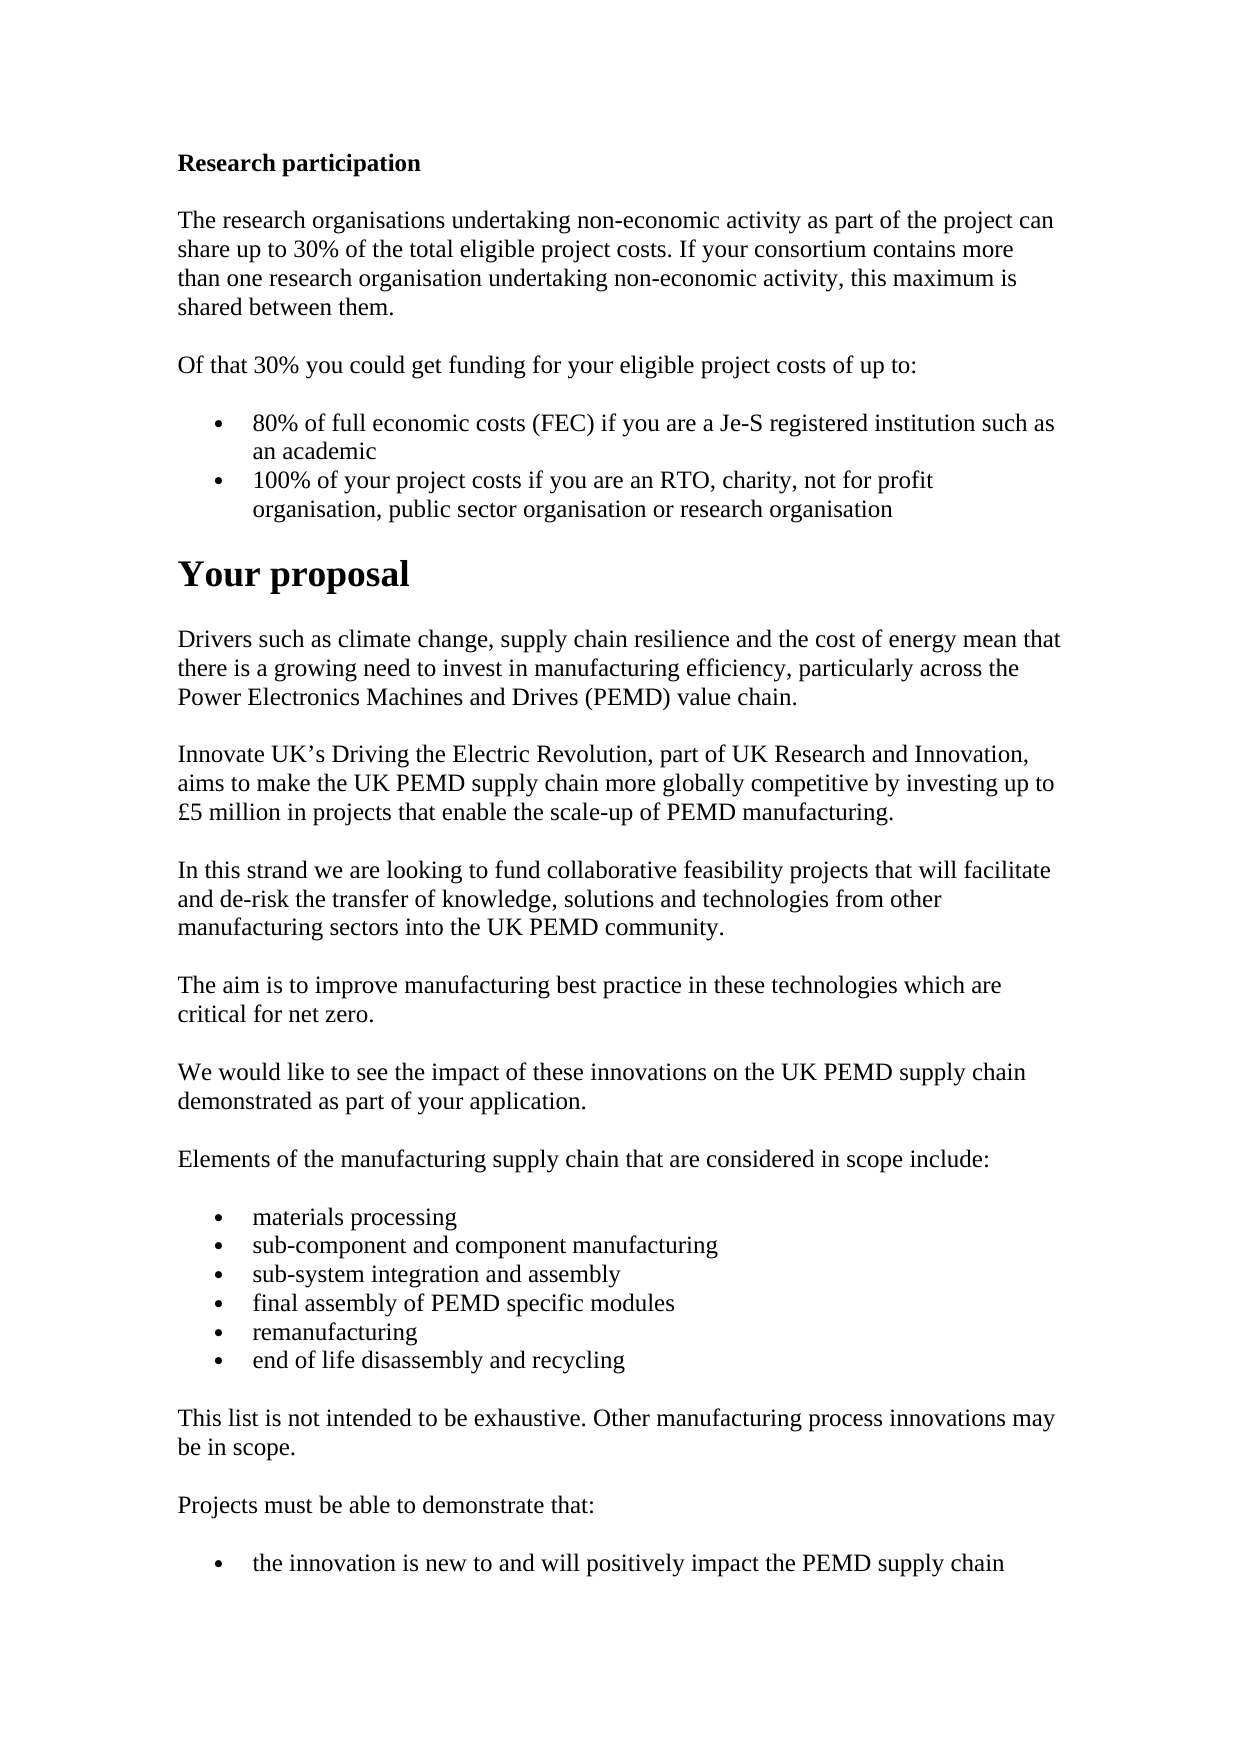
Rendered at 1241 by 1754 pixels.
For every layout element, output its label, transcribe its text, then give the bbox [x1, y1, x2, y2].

list remanufacturing [215, 1317, 1063, 1345]
text The research organisations undertaking non-economic activity as part of the project can share up to 30% of the total eligible project costs. If your consortium contains more than one research organisation undertaking non-economic activity, this maximum is shared between them. [177, 206, 1063, 321]
list materials processing [215, 1202, 1063, 1230]
text Innovate UK’s Driving the Electric Revolution, part of UK Research and Innovation, aims to make the UK PEMD supply chain more globally competitive by investing up to £5 million in projects that enable the scale-up of PEMD manufacturing. [177, 739, 1063, 826]
list final assembly of PEMD specific modules [215, 1288, 1063, 1317]
list sub-component and component manufacturing [215, 1230, 1063, 1259]
list the innovation is new to and will positively impact the PEMD supply chain [215, 1548, 1063, 1577]
text We would like to see the impact of these innovations on the UK PEMD supply chain demonstrated as part of your application. [177, 1057, 1063, 1114]
text Projects must be able to demonstrate that: [177, 1490, 1063, 1519]
text Drivers such as climate change, supply chain resilience and the cost of energy mean that there is a growing need to invest in manufacturing efficiency, particularly across the Power Electronics Machines and Drives (PEMD) value chain. [177, 624, 1063, 710]
text Of that 30% you could get funding for your eligible project costs of up to: [177, 350, 1063, 378]
text This list is not intended to be exhaustive. Other manufacturing process innovations may be in scope. [177, 1403, 1063, 1461]
list 100% of your project costs if you are an RTO, charity, not for profit organisation, public sector organisation or research organisation [215, 465, 1063, 523]
list end of life disassembly and recycling [215, 1345, 1063, 1374]
text Your proposal [177, 552, 1063, 595]
list 80% of full economic costs (FEC) if you are a Je-S registered institution such as an academic [215, 408, 1063, 465]
text Research participation [177, 148, 1063, 176]
list sub-system integration and assembly [215, 1259, 1063, 1288]
text Elements of the manufacturing supply chain that are considered in scope include: [177, 1144, 1063, 1172]
text In this strand we are looking to fund collaborative feasibility projects that will facilitate and de-risk the transfer of knowledge, solutions and technologies from other manufacturing sectors into the UK PEMD community. [177, 855, 1063, 941]
text The aim is to improve manufacturing best practice in these technologies which are critical for net zero. [177, 970, 1063, 1028]
